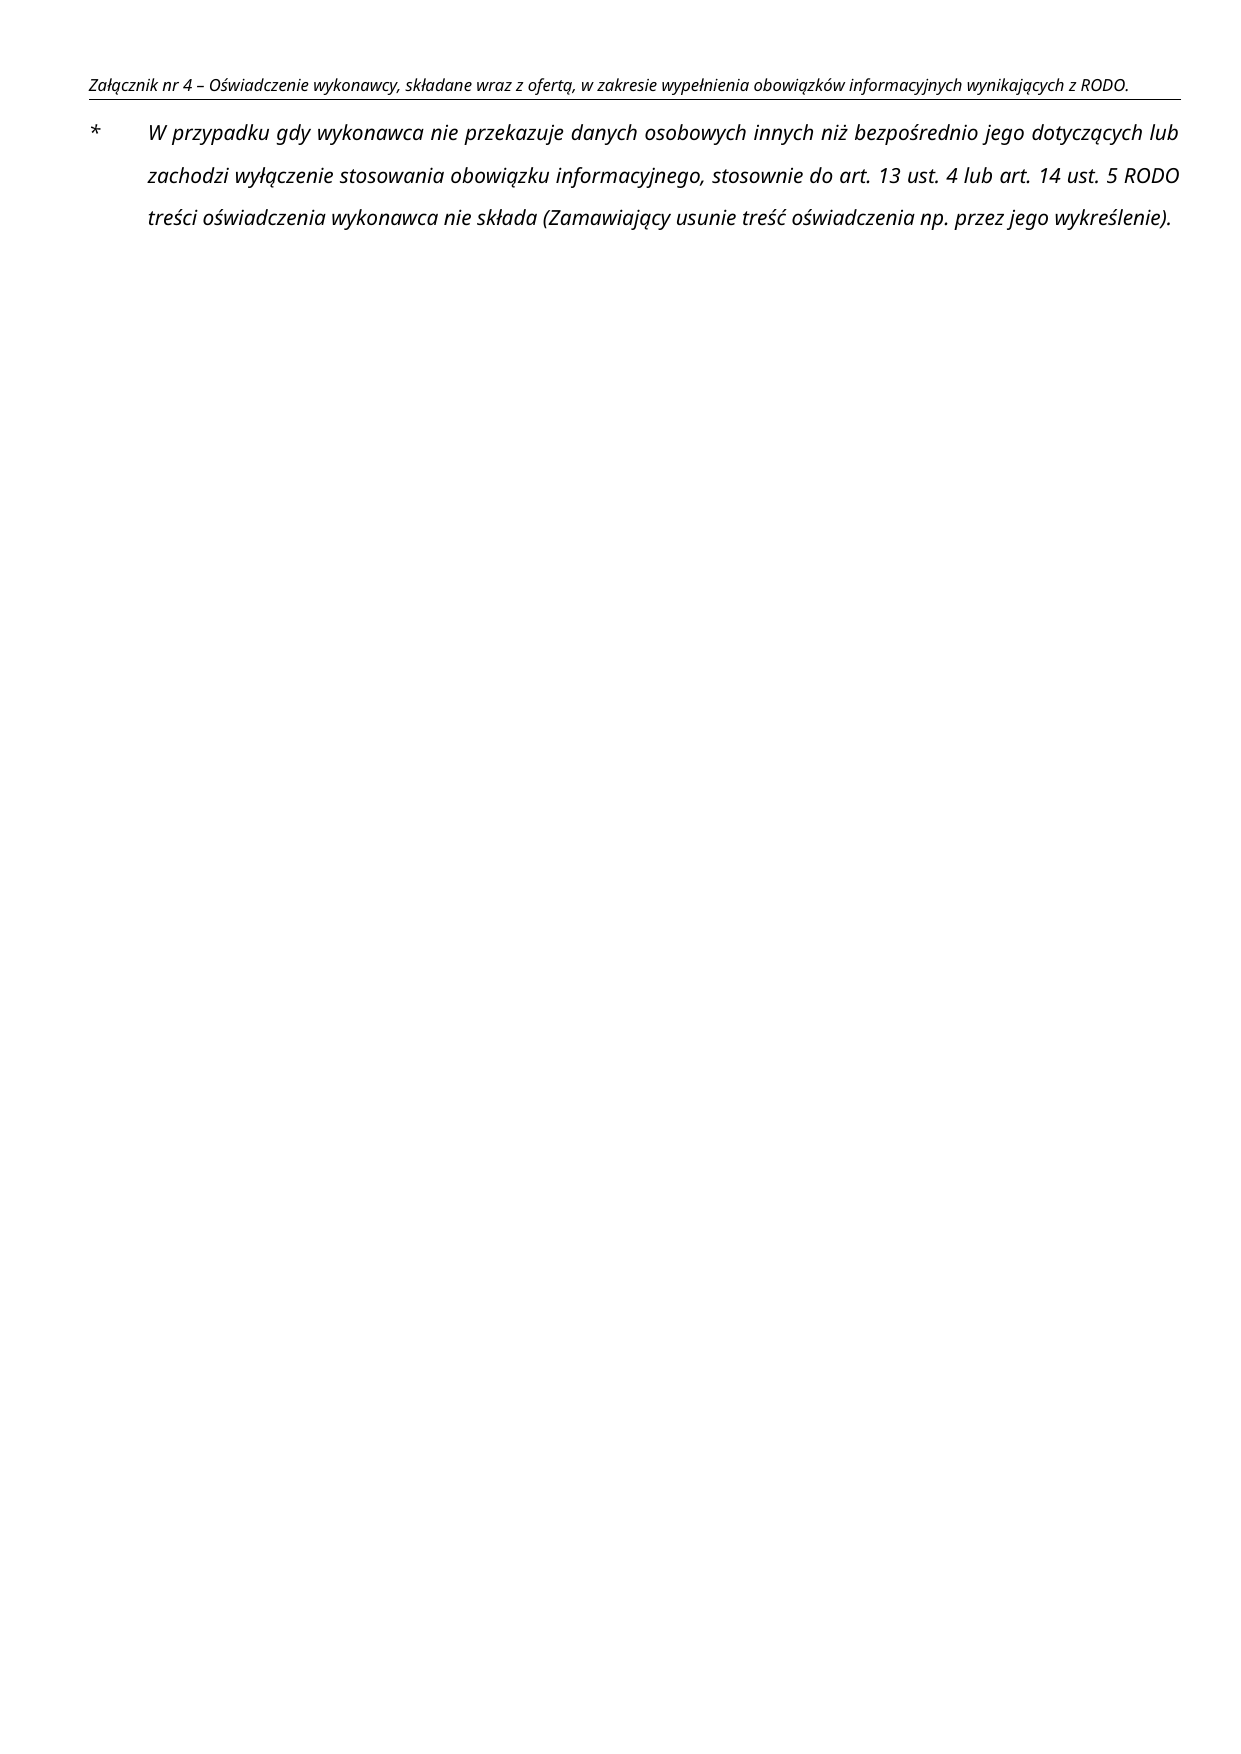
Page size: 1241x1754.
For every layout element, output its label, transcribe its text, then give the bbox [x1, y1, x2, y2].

text * W przypadku gdy wykonawca nie przekazuje danych osobowych innych niż bezpośrednio jego dotyczących lub zachodzi wyłączenie stosowania obowiązku informacyjnego, stosownie do art. 13 ust. 4 lub art. 14 ust. 5 RODO treści oświadczenia wykonawca nie składa (Zamawiający usunie treść oświadczenia np. przez jego wykreślenie). [89, 118, 1181, 232]
